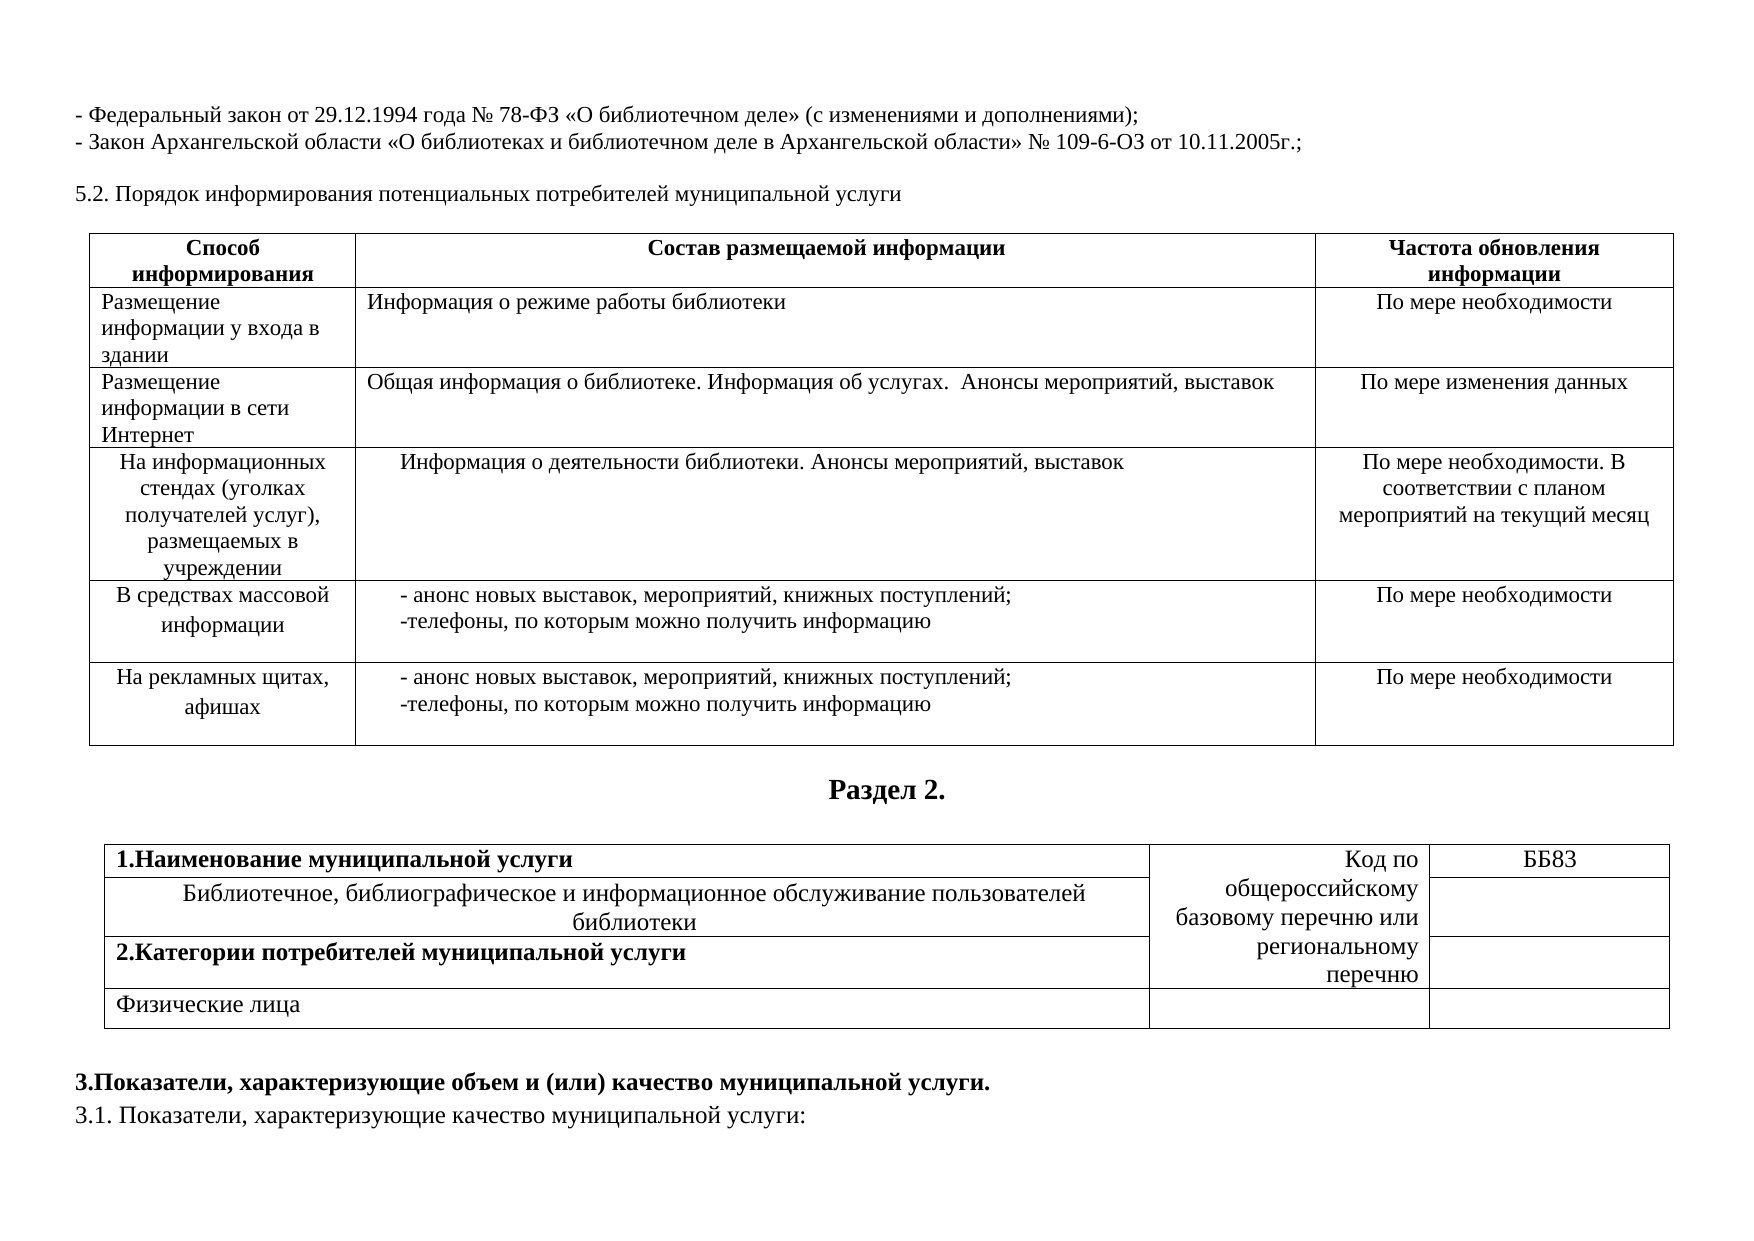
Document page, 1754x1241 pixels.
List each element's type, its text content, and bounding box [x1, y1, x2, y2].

table_cell По мере необходимости [1316, 288, 1673, 367]
table_cell В средствах массовой информации [90, 581, 355, 662]
table_cell Код по общероссийскому базовому перечню или региональному перечню [1150, 845, 1429, 988]
text 3.1. Показатели, характеризующие качество муниципальной услуги: [75, 1100, 1679, 1129]
table_cell Библиотечное, библиографическое и информационное обслуживание пользователей библиотеки [105, 878, 1149, 936]
table_cell Размещение информации у входа в здании [90, 288, 355, 367]
text - Федеральный закон от 29.12.1994 года № 78-ФЗ «О библиотечном деле» (с изменениями и дополнениями); - Закон Архангельской области «О библиотеках и библиотечном деле в Архангельской области» № 109-6-ОЗ от 10.11.2005г.; [75, 75, 1679, 154]
table_header Состав размещаемой информации [356, 234, 1315, 287]
table_cell [1430, 937, 1669, 988]
table_cell ББ83 [1430, 845, 1669, 877]
table_header Частота обновления информации [1316, 234, 1673, 287]
table_cell [1430, 989, 1669, 1028]
table_header Способ информирования [90, 234, 355, 287]
table_cell 1.Наименование муниципальной услуги [105, 845, 1149, 877]
table_cell [1150, 989, 1429, 1028]
table_header Раздел 2. [105, 772, 1669, 843]
table_cell По мере необходимости [1316, 663, 1673, 744]
table_cell Общая информация о библиотеке. Информация об услугах. Анонсы мероприятий, выставок [356, 368, 1315, 447]
table_cell Размещение информации в сети Интернет [90, 368, 355, 447]
table_cell - анонс новых выставок, мероприятий, книжных поступлений; -телефоны, по которым можно получить информацию [356, 581, 1315, 662]
table_cell На информационных стендах (уголках получателей услуг), размещаемых в учреждении [90, 448, 355, 580]
table_cell Информация о режиме работы библиотеки [356, 288, 1315, 367]
table_cell Информация о деятельности библиотеки. Анонсы мероприятий, выставок [356, 448, 1315, 580]
table_cell 2.Категории потребителей муниципальной услуги [105, 937, 1149, 988]
table_cell По мере необходимости [1316, 581, 1673, 662]
text 3.Показатели, характеризующие объем и (или) качество муниципальной услуги. [75, 1067, 1679, 1096]
table_cell Физические лица [105, 989, 1149, 1028]
table_cell - анонс новых выставок, мероприятий, книжных поступлений; -телефоны, по которым можно получить информацию [356, 663, 1315, 744]
table_cell На рекламных щитах, афишах [90, 663, 355, 744]
table_cell По мере изменения данных [1316, 368, 1673, 447]
table_cell [1430, 878, 1669, 936]
text 5.2. Порядок информирования потенциальных потребителей муниципальной услуги [75, 180, 1679, 207]
table_cell По мере необходимости. В соответствии с планом мероприятий на текущий месяц [1316, 448, 1673, 580]
